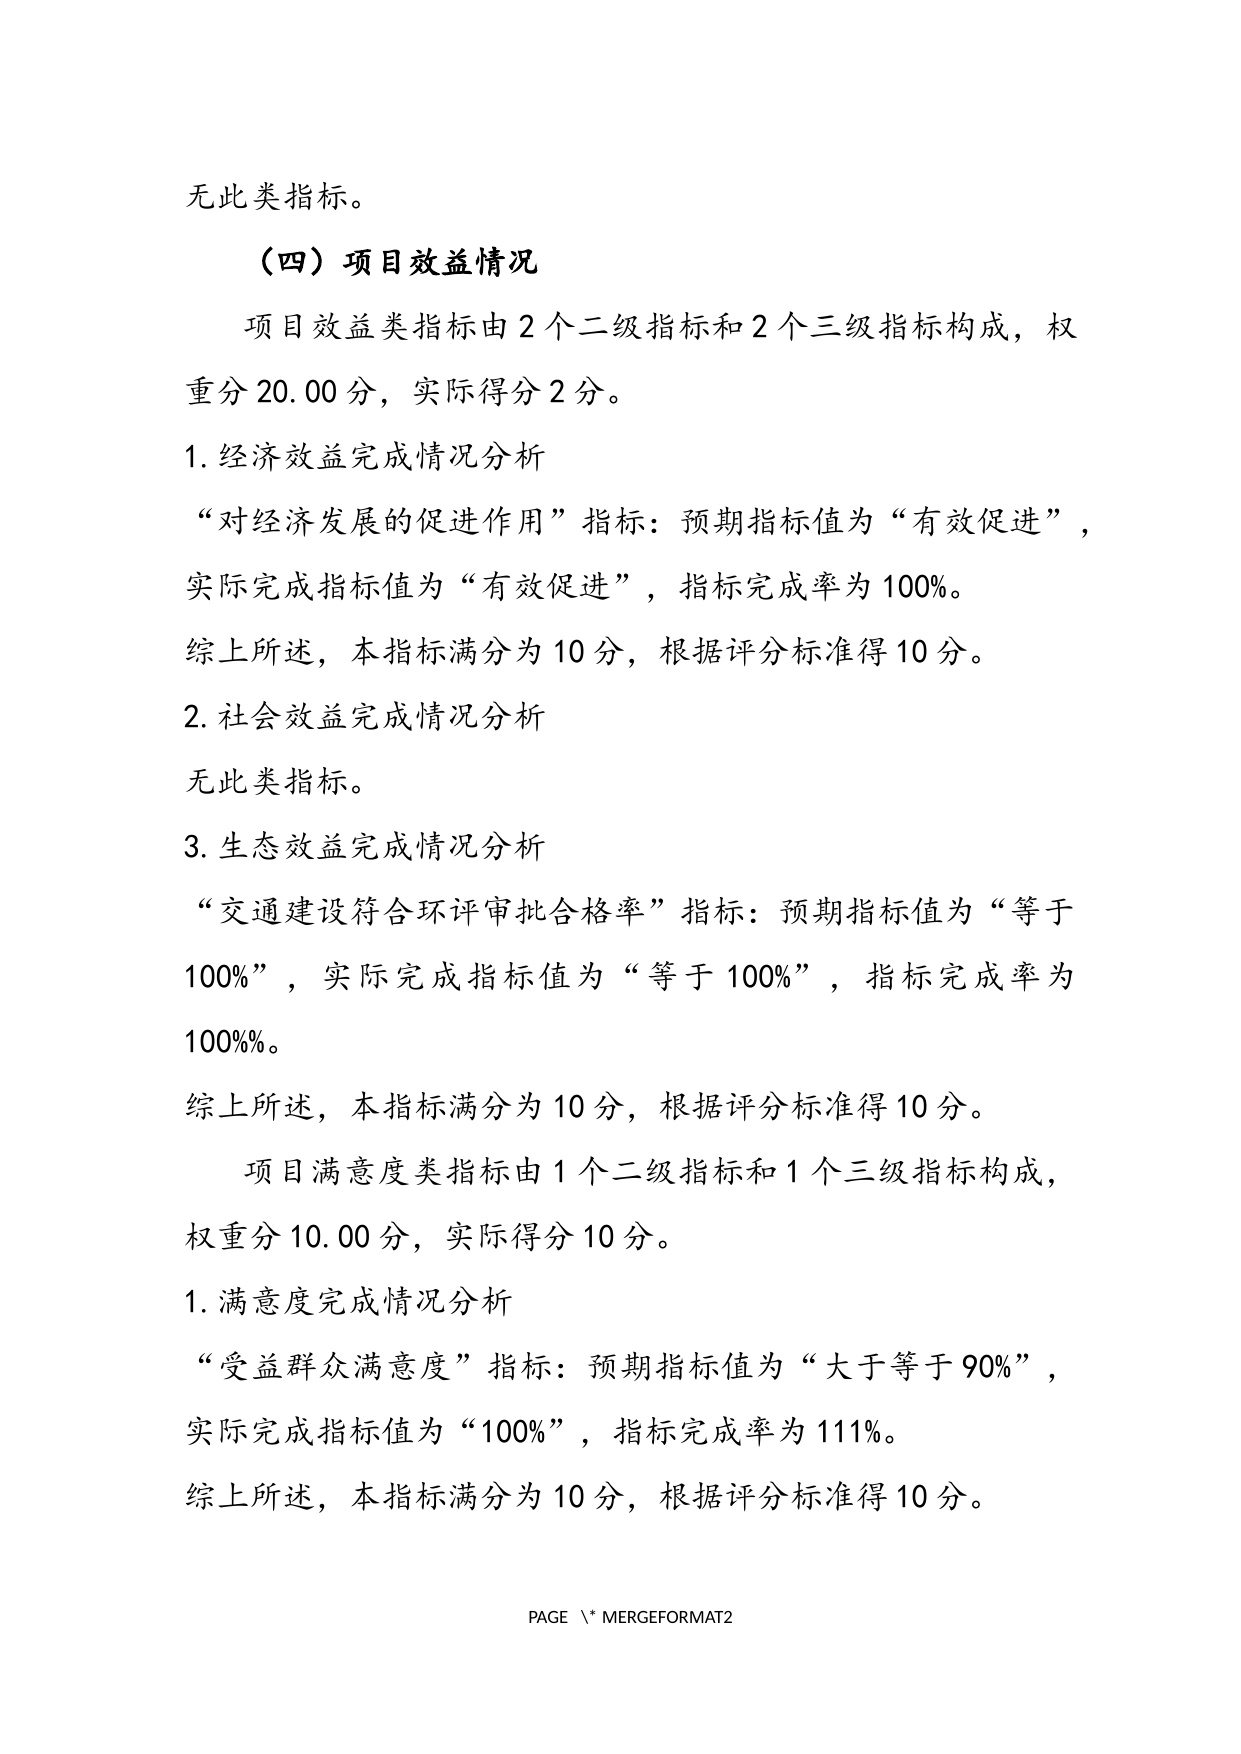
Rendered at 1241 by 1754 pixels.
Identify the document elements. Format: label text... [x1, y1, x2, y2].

text （四）项目效益情况 [183, 227, 1078, 292]
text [183, 162, 1078, 227]
text 项目效益类指标由2个二级指标和2个三级指标构成，权重分20.00分，实际得分2分。 1.经济效益完成情况分析 “对经济发展的促进作用”指标：预期指标值为“有效促进”，实际完成指标值为“有效促进”，指标完成率为100%。 综上所述，本指标满分为10分，根据评分标准得10分。 2.社会效益完成情况分析 无此类指标。 3.生态效益完成情况分析 “交通建设符合环评审批合格率”指标：预期指标值为“等于100%”，实际完成指标值为“等于100%”，指标完成率为100%%。 综上所述，本指标满分为10分，根据评分标准得10分。 [183, 292, 1078, 1137]
text 项目满意度类指标由1个二级指标和1个三级指标构成，权重分10.00分，实际得分10分。 1.满意度完成情况分析 “受益群众满意度”指标：预期指标值为“大于等于90%”，实际完成指标值为“100%”，指标完成率为111%。 综上所述，本指标满分为10分，根据评分标准得10分。 [183, 1137, 1078, 1527]
